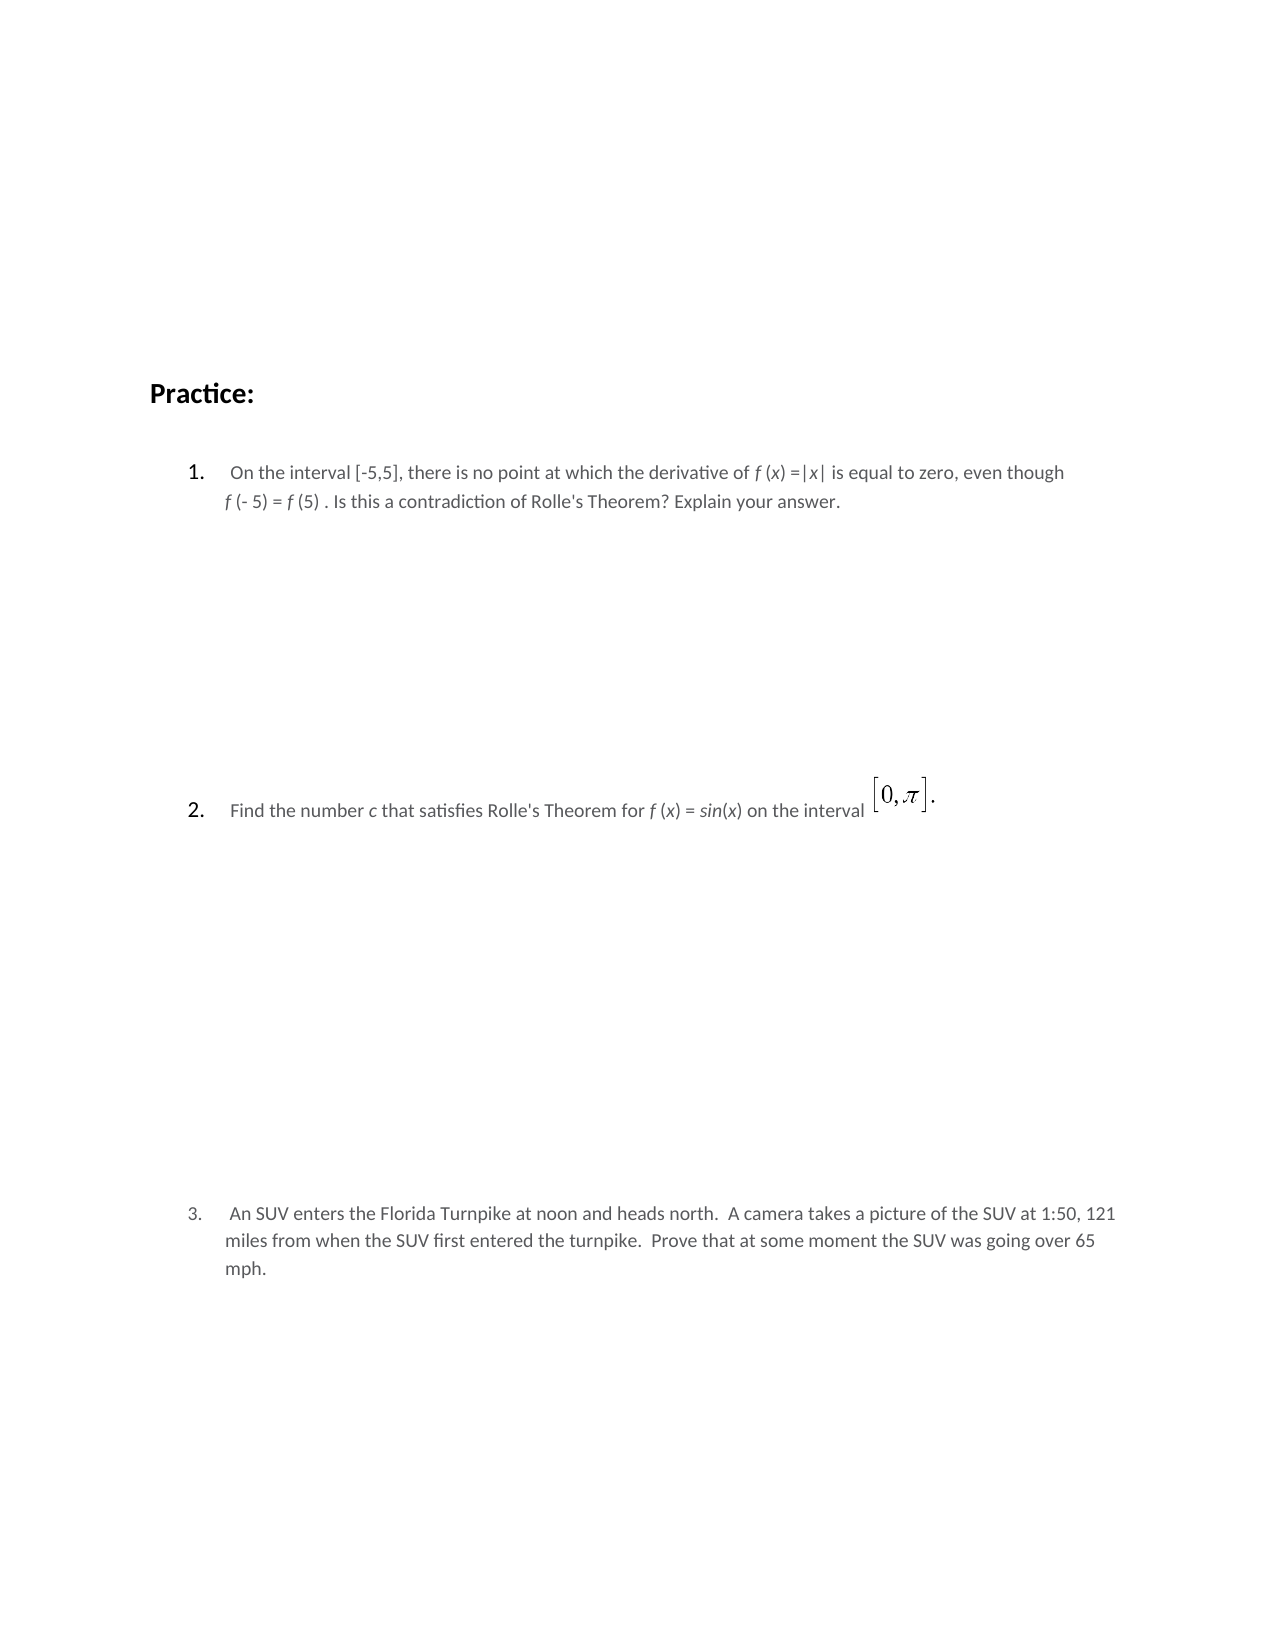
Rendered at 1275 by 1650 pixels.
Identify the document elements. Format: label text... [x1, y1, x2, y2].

list On the interval [-5,5], there is no point at which the derivative of f (x) =|x| is equal to zero, even though [187, 457, 1125, 485]
text Practice: [150, 375, 1125, 411]
list f (- 5) = f (5) . Is this a contradiction of Rolle's Theorem? Explain your answer. [225, 489, 1125, 513]
list Find the number c that satisfies Rolle's Theorem for f (x) = sin(x) on the interval [187, 774, 1125, 823]
list An SUV enters the Florida Turnpike at noon and heads north. A camera takes a picture of the SUV at 1:50, 121 miles from when the SUV first entered the turnpike. Prove that at some moment the SUV was going over 65 mph. [187, 1201, 1125, 1280]
